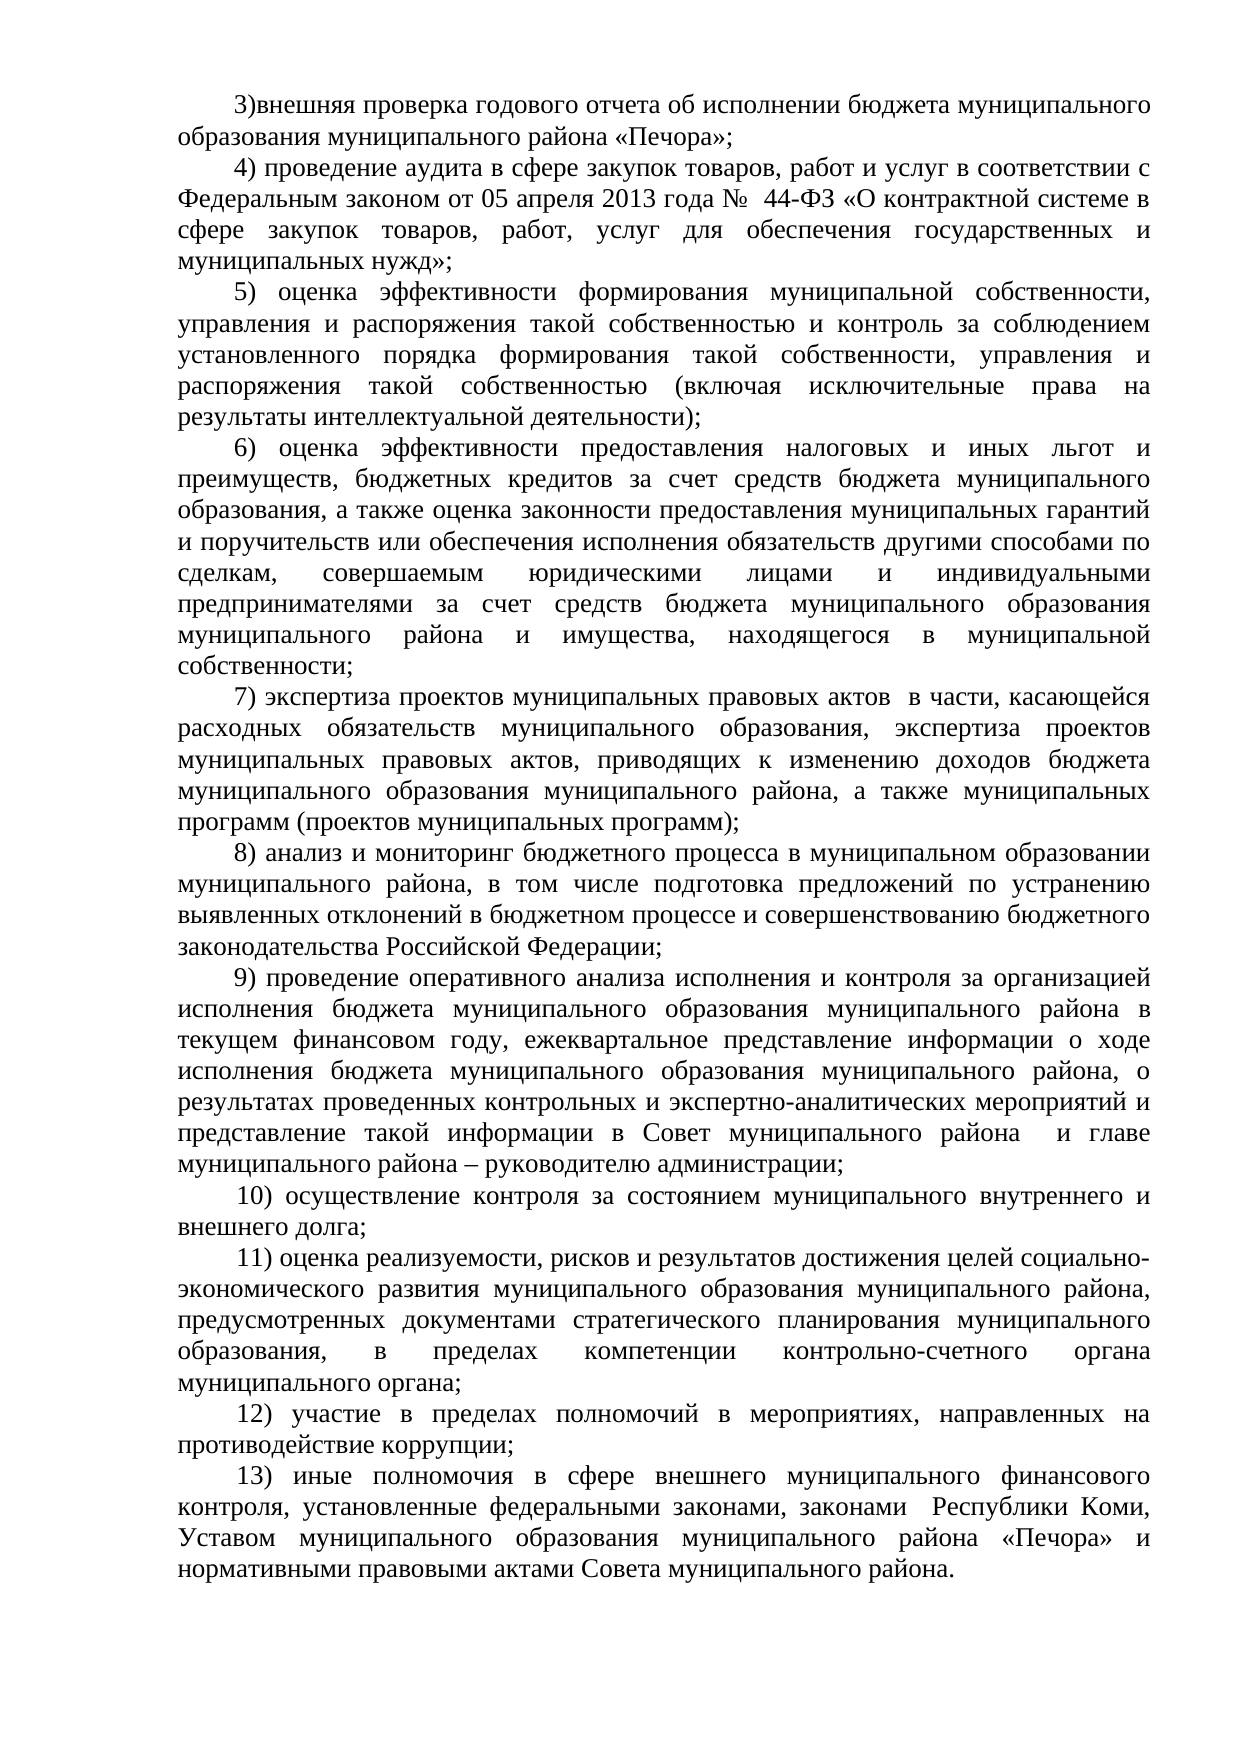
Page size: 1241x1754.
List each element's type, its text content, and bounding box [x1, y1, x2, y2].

text 11) оценка реализуемости, рисков и результатов достижения целей социально-экономического развития муниципального образования муниципального района, предусмотренных документами стратегического планирования муниципального образования, в пределах компетенции контрольно-счетного органа муниципального органа; [177, 1241, 1152, 1397]
text 6) оценка эффективности предоставления налоговых и иных льгот и преимуществ, бюджетных кредитов за счет средств бюджета муниципального образования, а также оценка законности предоставления муниципальных гарантий и поручительств или обеспечения исполнения обязательств другими способами по сделкам, совершаемым юридическими лицами и индивидуальными предпринимателями за счет средств бюджета муниципального образования муниципального района и имущества, находящегося в муниципальной собственности; [177, 431, 1152, 680]
text 12) участие в пределах полномочий в мероприятиях, направленных на противодействие коррупции; [177, 1397, 1152, 1459]
text 3)внешняя проверка годового отчета об исполнении бюджета муниципального образования муниципального района «Печора»; [177, 89, 1152, 151]
text 9) проведение оперативного анализа исполнения и контроля за организацией исполнения бюджета муниципального образования муниципального района в текущем финансовом году, ежеквартальное представление информации о ходе исполнения бюджета муниципального образования муниципального района, о результатах проведенных контрольных и экспертно-аналитических мероприятий и представление такой информации в Совет муниципального района и главе муниципального района – руководителю администрации; [177, 961, 1152, 1179]
text 13) иные полномочия в сфере внешнего муниципального финансового контроля, установленные федеральными законами, законами Республики Коми, Уставом муниципального образования муниципального района «Печора» и нормативными правовыми актами Совета муниципального района. [177, 1459, 1152, 1584]
text 4) проведение аудита в сфере закупок товаров, работ и услуг в соответствии с Федеральным законом от 05 апреля 2013 года № 44-ФЗ «О контрактной системе в сфере закупок товаров, работ, услуг для обеспечения государственных и муниципальных нужд»; [177, 151, 1152, 276]
text 8) анализ и мониторинг бюджетного процесса в муниципальном образовании муниципального района, в том числе подготовка предложений по устранению выявленных отклонений в бюджетном процессе и совершенствованию бюджетного законодательства Российской Федерации; [177, 836, 1152, 961]
text 7) экспертиза проектов муниципальных правовых актов в части, касающейся расходных обязательств муниципального образования, экспертиза проектов муниципальных правовых актов, приводящих к изменению доходов бюджета муниципального образования муниципального района, а также муниципальных программ (проектов муниципальных программ); [177, 680, 1152, 836]
text 5) оценка эффективности формирования муниципальной собственности, управления и распоряжения такой собственностью и контроль за соблюдением установленного порядка формирования такой собственности, управления и распоряжения такой собственностью (включая исключительные права на результаты интеллектуальной деятельности); [177, 276, 1152, 431]
text 10) осуществление контроля за состоянием муниципального внутреннего и внешнего долга; [177, 1179, 1152, 1241]
